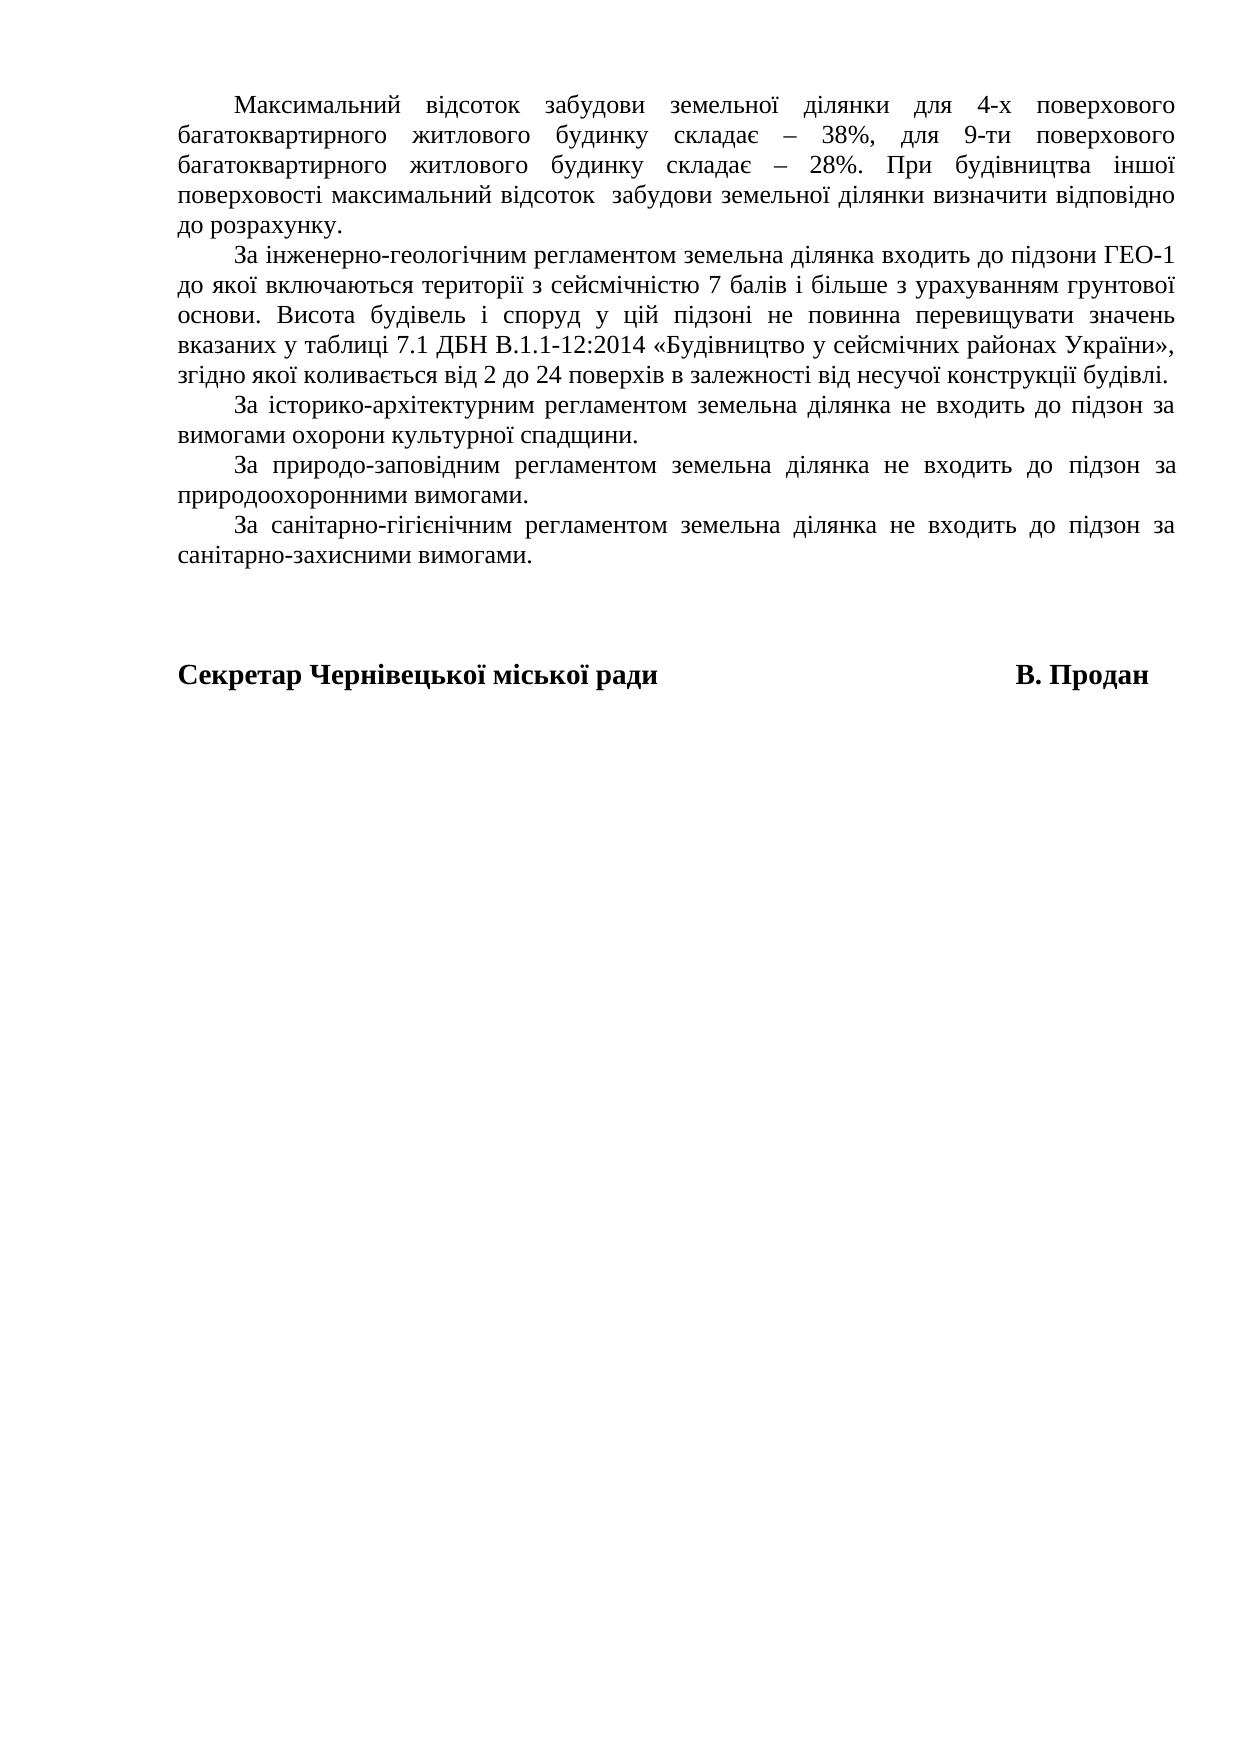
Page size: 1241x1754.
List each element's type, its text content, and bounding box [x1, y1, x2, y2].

text Максимальний відсоток забудови земельної ділянки для 4-х поверхового багатоквартирного житлового будинку складає – 38%, для 9-ти поверхового багатоквартирного житлового будинку складає – 28%. При будівництва іншої поверховості максимальний відсоток забудови земельної ділянки визначити відповідно до розрахунку. [177, 89, 1176, 239]
text За історико-архітектурним регламентом земельна ділянка не входить до підзон за вимогами охорони культурної спадщини. [177, 389, 1176, 449]
text За інженерно-геологічним регламентом земельна ділянка входить до підзони ГЕО-1 до якої включаються території з сейсмічністю 7 балів і більше з урахуванням грунтової основи. Висота будівель і споруд у цій підзоні не повинна перевищувати значень вказаних у таблиці 7.1 ДБН В.1.1-12:2014 «Будівництво у сейсмічних районах України», згідно якої коливається від 2 до 24 поверхів в залежності від несучої конструкції будівлі. [177, 239, 1176, 389]
text За санітарно-гігієнічним регламентом земельна ділянка не входить до підзон за санітарно-захисними вимогами. [177, 509, 1176, 569]
text За природо-заповідним регламентом земельна ділянка не входить до підзон за природоохоронними вимогами. [177, 449, 1176, 509]
subtitle Секретар Чернівецької міської ради В. Продан [177, 657, 1181, 691]
